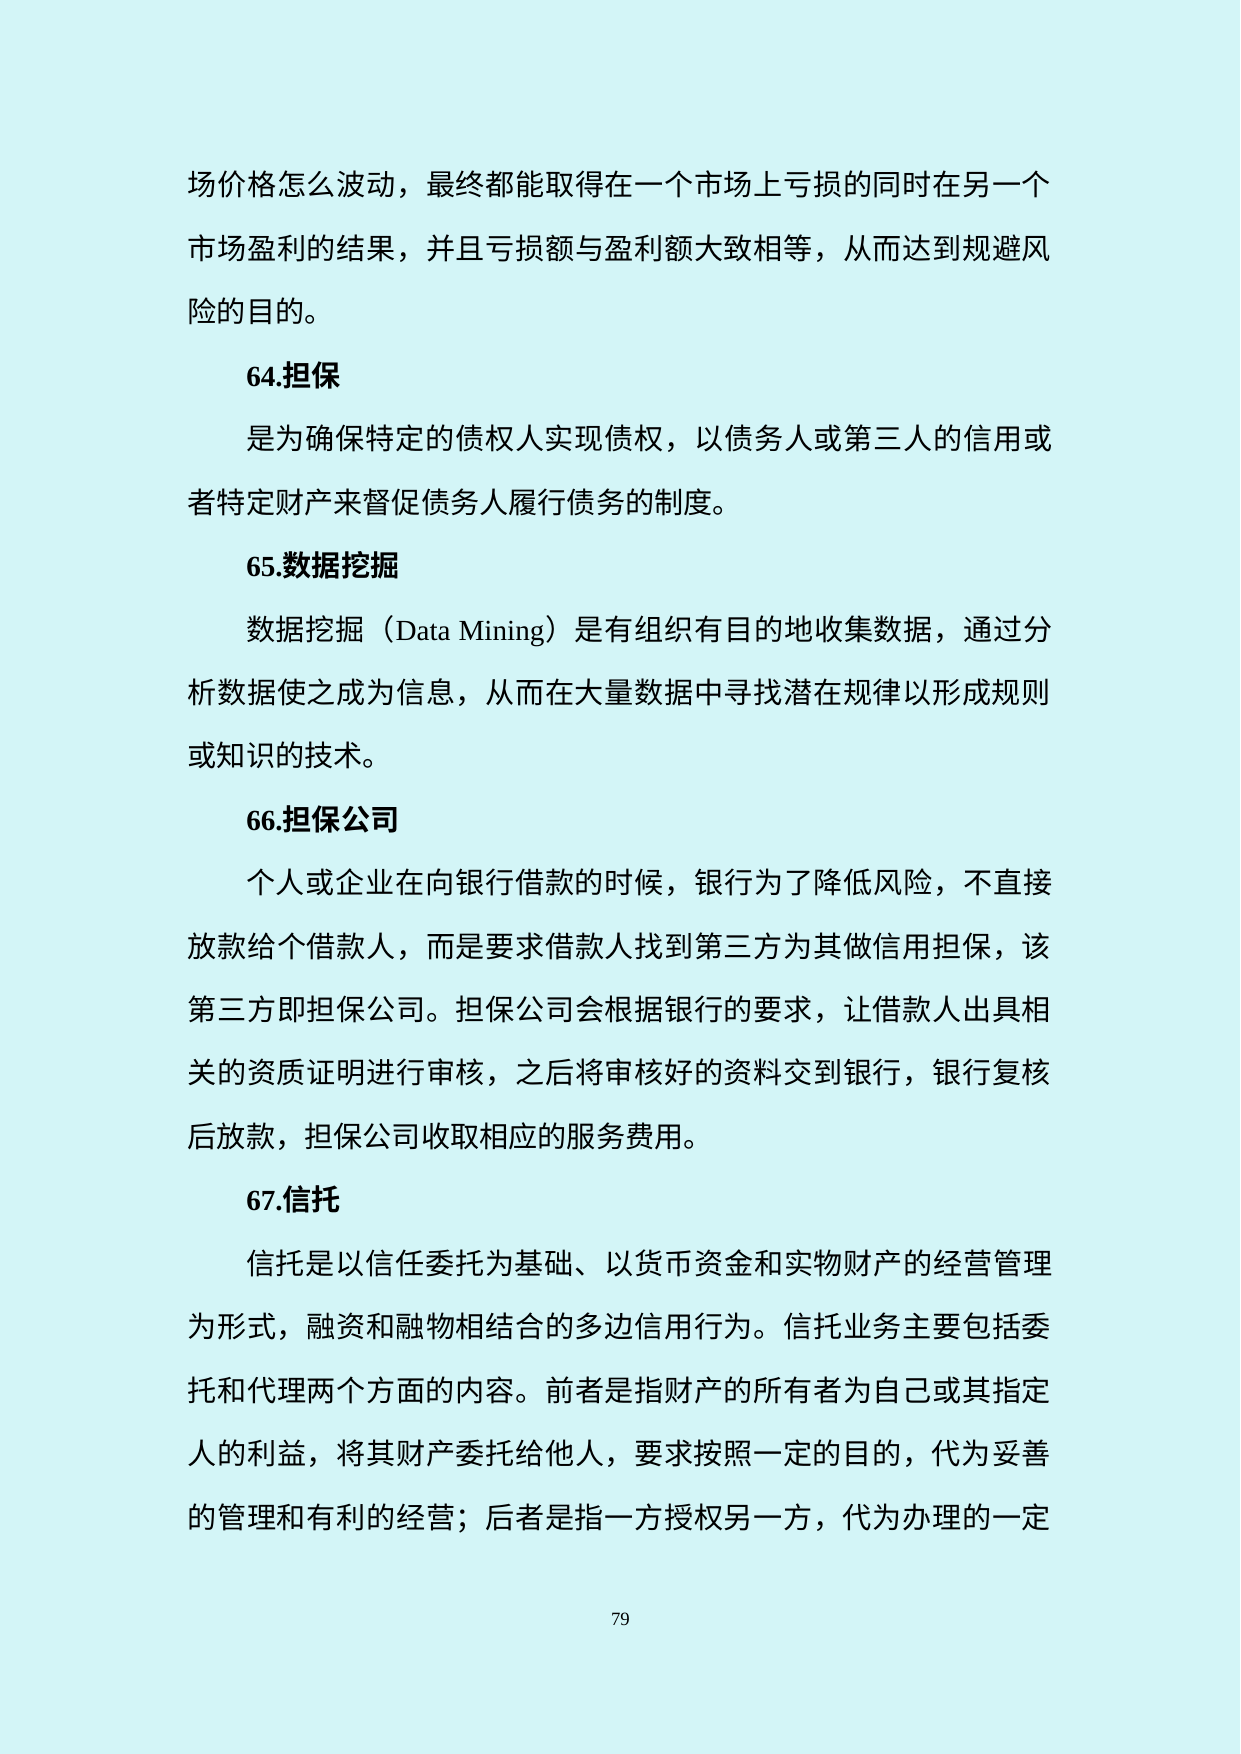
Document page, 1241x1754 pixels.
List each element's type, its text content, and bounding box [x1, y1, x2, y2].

text 数据挖掘（Data Mining）是有组织有目的地收集数据，通过分析数据使之成为信息，从而在大量数据中寻找潜在规律以形成规则或知识的技术。 [187, 606, 1053, 775]
text 是为确保特定的债权人实现债权，以债务人或第三人的信用或者特定财产来督促债务人履行债务的制度。 [187, 416, 1053, 521]
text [187, 1240, 1053, 1536]
text 65.数据挖掘 [187, 543, 1053, 585]
text 64.担保 [187, 352, 1053, 394]
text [187, 162, 1053, 331]
text 个人或企业在向银行借款的时候，银行为了降低风险，不直接放款给个借款人，而是要求借款人找到第三方为其做信用担保，该第三方即担保公司。担保公司会根据银行的要求，让借款人出具相关的资质证明进行审核，之后将审核好的资料交到银行，银行复核后放款，担保公司收取相应的服务费用。 [187, 860, 1053, 1156]
text 66.担保公司 [187, 796, 1053, 839]
text 67.信托 [187, 1177, 1053, 1219]
